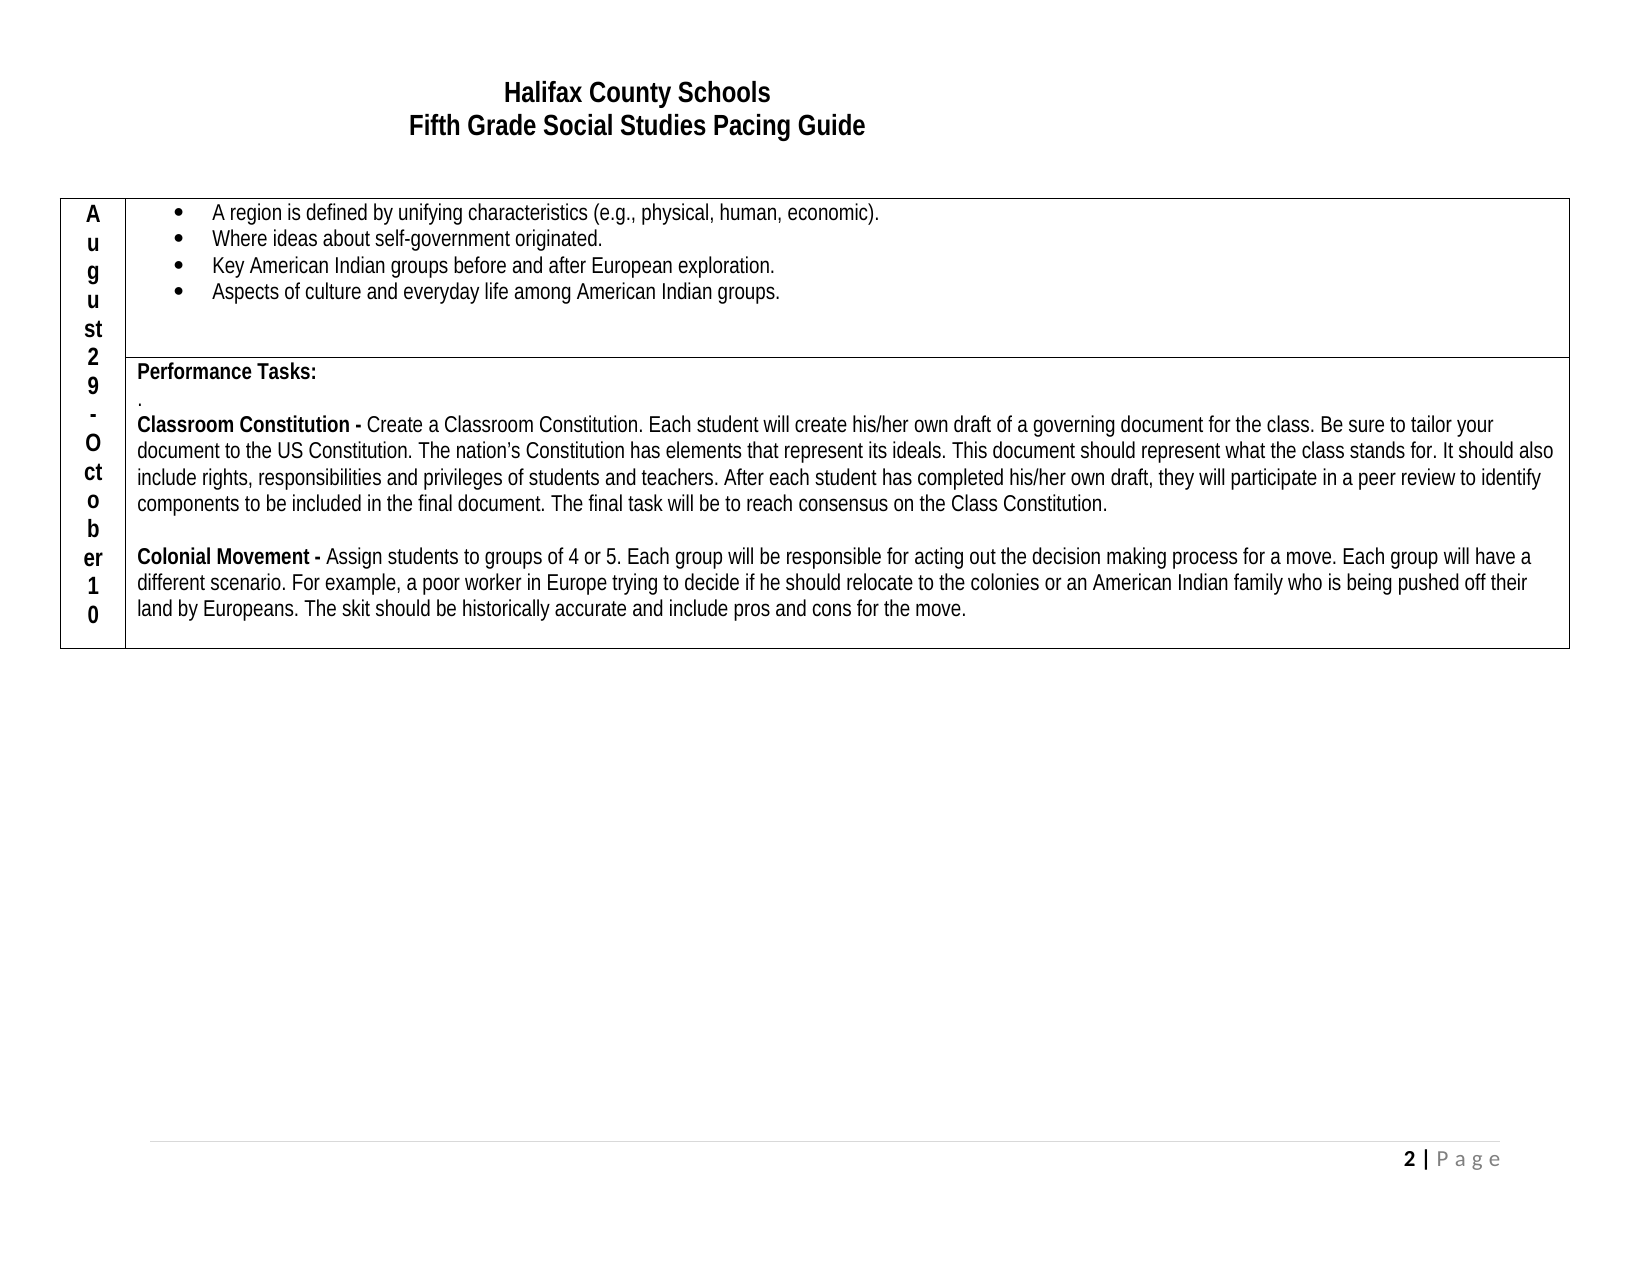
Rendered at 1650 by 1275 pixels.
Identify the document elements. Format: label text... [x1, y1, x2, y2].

table_cell Performance Tasks: . Classroom Constitution - Create a Classroom Constitution. Each student will create his/her own draft of a governing document for the class. Be sure to tailor your document to the US Constitution. The nation’s Constitution has elements that represent its ideals. This document should represent what the class stands for. It should also include rights, responsibilities and privileges of students and teachers. After each student has completed his/her own draft, they will participate in a peer review to identify components to be included in the final document. The final task will be to reach consensus on the Class Constitution. Colonial Movement - Assign students to groups of 4 or 5. Each group will be responsible for acting out the decision making process for a move. Each group will have a different scenario. For example, a poor worker in Europe trying to decide if he should relocate to the colonies or an American Indian family who is being pushed off their land by Europeans. The skit should be historically accurate and include pros and cons for the move. [126, 358, 1569, 648]
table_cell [126, 199, 1569, 357]
